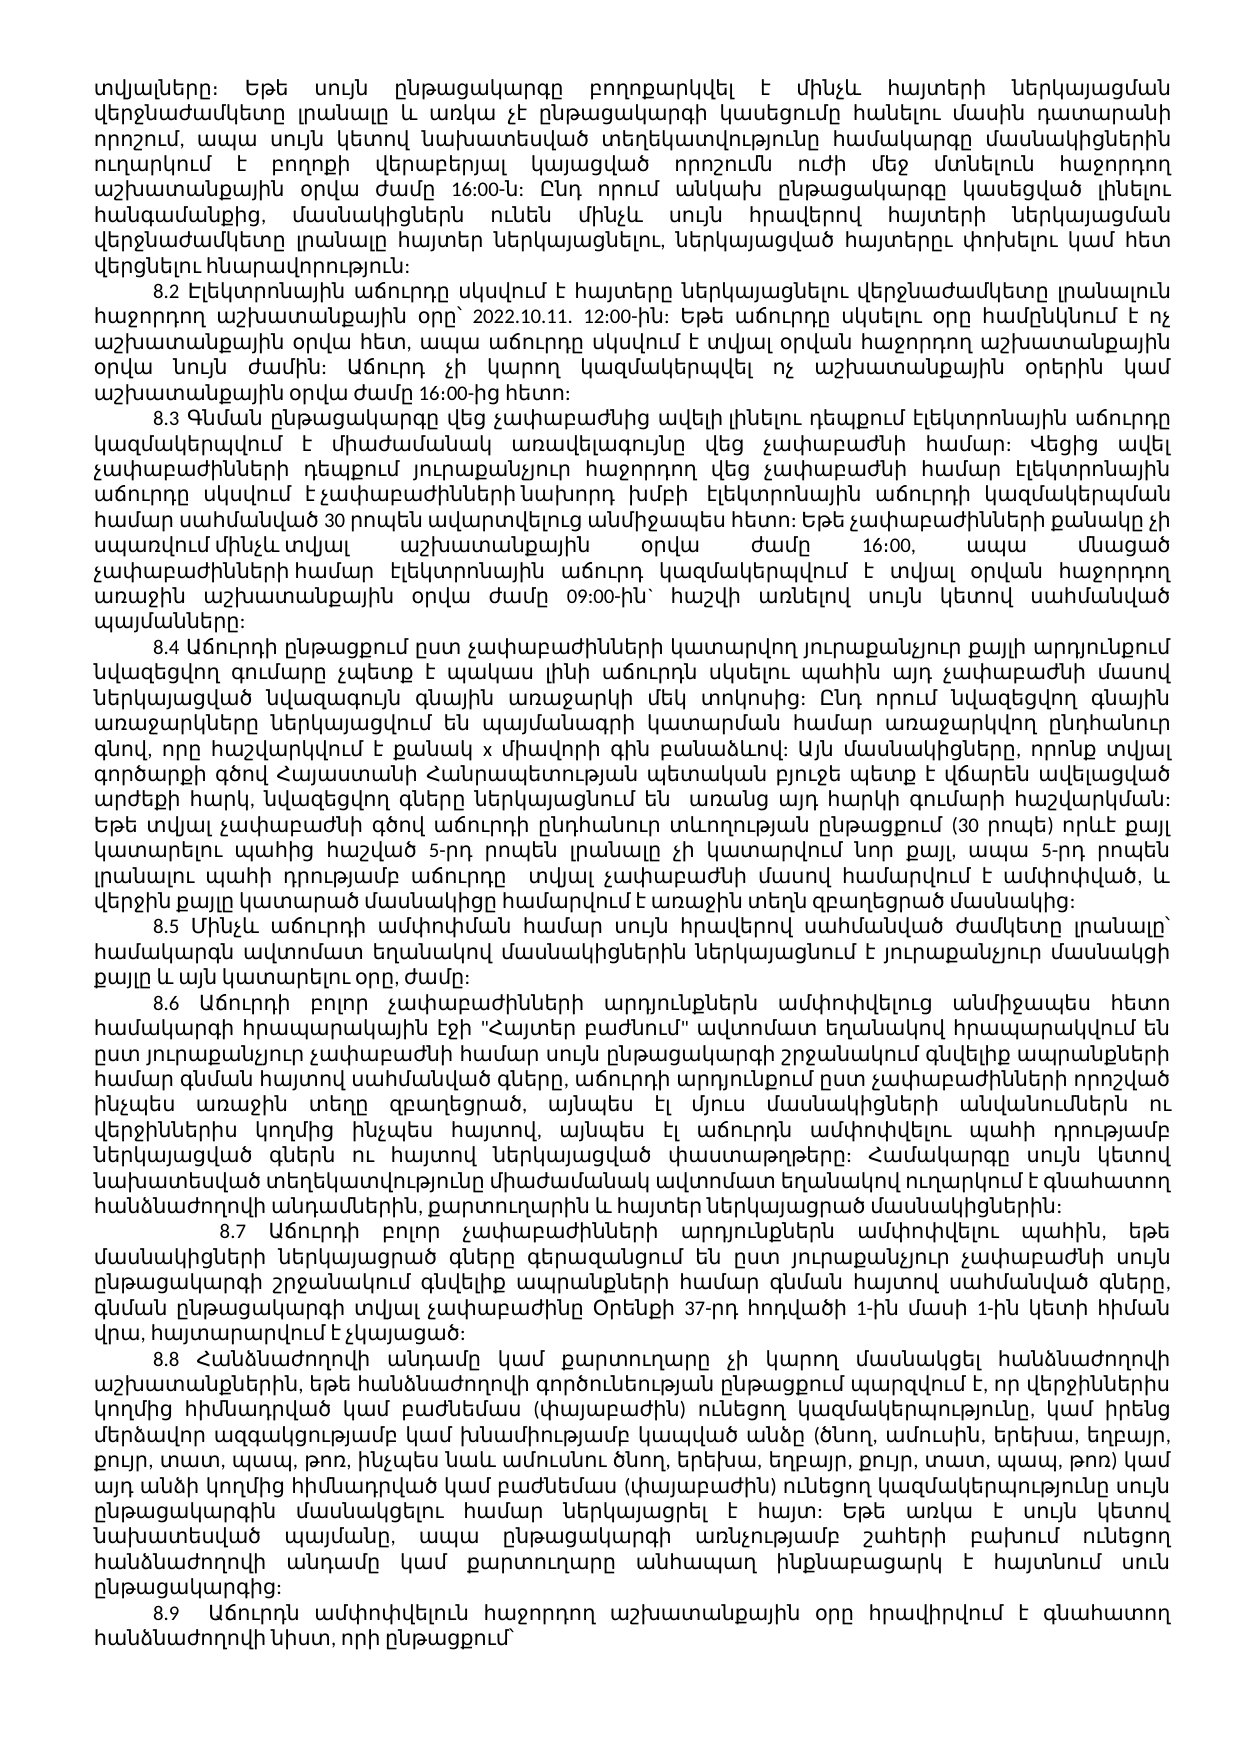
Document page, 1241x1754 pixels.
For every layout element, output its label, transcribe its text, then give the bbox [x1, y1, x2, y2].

text 8.2 Էլեկտրոնային աճուրդը սկսվում է հայտերը ներկայացնելու վերջնաժամկետը լրանալուն հաջորդող աշխատանքային օրը՝ 2022.10.11. 12:00 -ին: Եթե աճուրդը սկսելու օրը համընկնում է ոչ աշխատանքային օրվա հետ, ապա աճուրդը սկսվում է տվյալ օրվան հաջորդող աշխատանքային օրվա նույն ժամին: Աճուրդ չի կարող կազմակերպվել ոչ աշխատանքային օրերին կամ աշխատանքային օրվա ժամը 16։00-ից հետո: [94, 278, 1171, 405]
text 8.8 Հանձնաժողովի անդամը կամ քարտուղարը չի կարող մասնակցել հանձնաժողովի աշխատանքներին, եթե հանձնաժողովի գործունեության ընթացքում պարզվում է, որ վերջիններիս կողմից հիմնադրված կամ բաժնեմաս (փայաբաժին) ունեցող կազմակերպությունը, կամ իրենց մերձավոր ազգակցությամբ կամ խնամիությամբ կապված անձը (ծնող, ամուսին, երեխա, եղբայր, քույր, տատ, պապ, թոռ, ինչպես նաև ամուսնու ծնող, երեխա, եղբայր, քույր, տատ, պապ, թոռ) կամ այդ անձի կողմից հիմնադրված կամ բաժնեմաս (փայաբաժին) ունեցող կազմակերպությունը սույն ընթացակարգին մասնակցելու համար ներկայացրել է հայտ: Եթե առկա է սույն կետով նախատեսված պայմանը, ապա ընթացակարգի առնչությամբ շահերի բախում ունեցող հանձնաժողովի անդամը կամ քարտուղարը անհապաղ ինքնաբացարկ է հայտնում սուն ընթացակարգից: [94, 1346, 1171, 1600]
text 8.9 Աճուրդն ամփոփվելուն հաջորդող աշխատանքային օրը հրավիրվում է գնահատող հանձնաժողովի նիստ, որի ընթացքում՝ [94, 1600, 1171, 1651]
text 8.5 Մինչև աճուրդի ամփոփման համար սույն հրավերով սահմանված ժամկետը լրանալը՝ համակարգն ավտոմատ եղանակով մասնակիցներին ներկայացնում է յուրաքանչյուր մասնակցի քայլը և այն կատարելու օրը, ժամը: [94, 914, 1171, 990]
text 8.6 Աճուրդի բոլոր չափաբաժինների արդյունքներն ամփոփվելուց անմիջապես հետո համակարգի հրապարակային էջի "Հայտեր բաժնում" ավտոմատ եղանակով հրապարակվում են ըստ յուրաքանչյուր չափաբաժնի համար սույն ընթացակարգի շրջանակում գնվելիք ապրանքների համար գնման հայտով սահմանված գները, աճուրդի արդյունքում ըստ չափաբաժինների որոշված ինչպես առաջին տեղը զբաղեցրած, այնպես էլ մյուս մասնակիցների անվանումներն ու վերջիններիս կողմից ինչպես հայտով, այնպես էլ աճուրդն ամփոփվելու պահի դրությամբ ներկայացված գներն ու հայտով ներկայացված փաստաթղթերը: Համակարգը սույն կետով նախատեսված տեղեկատվությունը միաժամանակ ավտոմատ եղանակով ուղարկում է գնահատող հանձնաժողովի անդամներին, քարտուղարին և հայտեր ներկայացրած մասնակիցներին: [94, 990, 1171, 1219]
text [94, 75, 1171, 278]
text 8.7 Աճուրդի բոլոր չափաբաժինների արդյունքներն ամփոփվելու պահին, եթե մասնակիցների ներկայացրած գները գերազանցում են ըստ յուրաքանչյուր չափաբաժնի սույն ընթացակարգի շրջանակում գնվելիք ապրանքների համար գնման հայտով սահմանված գները, գնման ընթացակարգի տվյալ չափաբաժինը Օրենքի 37-րդ հոդվածի 1-ին մասի 1-ին կետի հիման վրա, հայտարարվում է չկայացած: [94, 1219, 1171, 1346]
text 8.3 Գնման ընթացակարգը վեց չափաբաժնից ավելի լինելու դեպքում էլեկտրոնային աճուրդը կազմակերպվում է միաժամանակ առավելագույնը վեց չափաբաժնի համար: Վեցից ավել չափաբաժինների դեպքում յուրաքանչյուր հաջորդող վեց չափաբաժնի համար էլեկտրոնային աճուրդը սկսվում է չափաբաժինների նախորդ խմբի էլեկտրոնային աճուրդի կազմակերպման համար սահմանված 30 րոպեն ավարտվելուց անմիջապես հետո: Եթե չափաբաժինների քանակը չի սպառվում մինչև տվյալ աշխատանքային օրվա ժամը 16։00, ապա մնացած չափաբաժինների համար էլեկտրոնային աճուրդ կազմակերպվում է տվյալ օրվան հաջորդող առաջին աշխատանքային օրվա ժամը 09:00-ին` հաշվի առնելով սույն կետով սահմանված պայմանները: [94, 405, 1171, 634]
text 8.4 Աճուրդի ընթացքում ըստ չափաբաժինների կատարվող յուրաքանչյուր քայլի արդյունքում նվազեցվող գումարը չպետք է պակաս լինի աճուրդն սկսելու պահին այդ չափաբաժնի մասով ներկայացված նվազագույն գնային առաջարկի մեկ տոկոսից: Ընդ որում նվազեցվող գնային առաջարկները ներկայացվում են պայմանագրի կատարման համար առաջարկվող ընդհանուր գնով, որը հաշվարկվում է քանակ x միավորի գին բանաձևով: Այն մասնակիցները, որոնք տվյալ գործարքի գծով Հայաստանի Հանրապետության պետական բյուջե պետք է վճարեն ավելացված արժեքի հարկ, նվազեցվող գները ներկայացնում են առանց այդ հարկի գումարի հաշվարկման: Եթե տվյալ չափաբաժնի գծով աճուրդի ընդհանուր տևողության ընթացքում (30 րոպե) որևէ քայլ կատարելու պահից հաշված 5-րդ րոպեն լրանալը չի կատարվում նոր քայլ, ապա 5-րդ րոպեն լրանալու պահի դրությամբ աճուրդը տվյալ չափաբաժնի մասով համարվում է ամփոփված, և վերջին քայլը կատարած մասնակիցը համարվում է առաջին տեղն զբաղեցրած մասնակից: [94, 634, 1171, 914]
